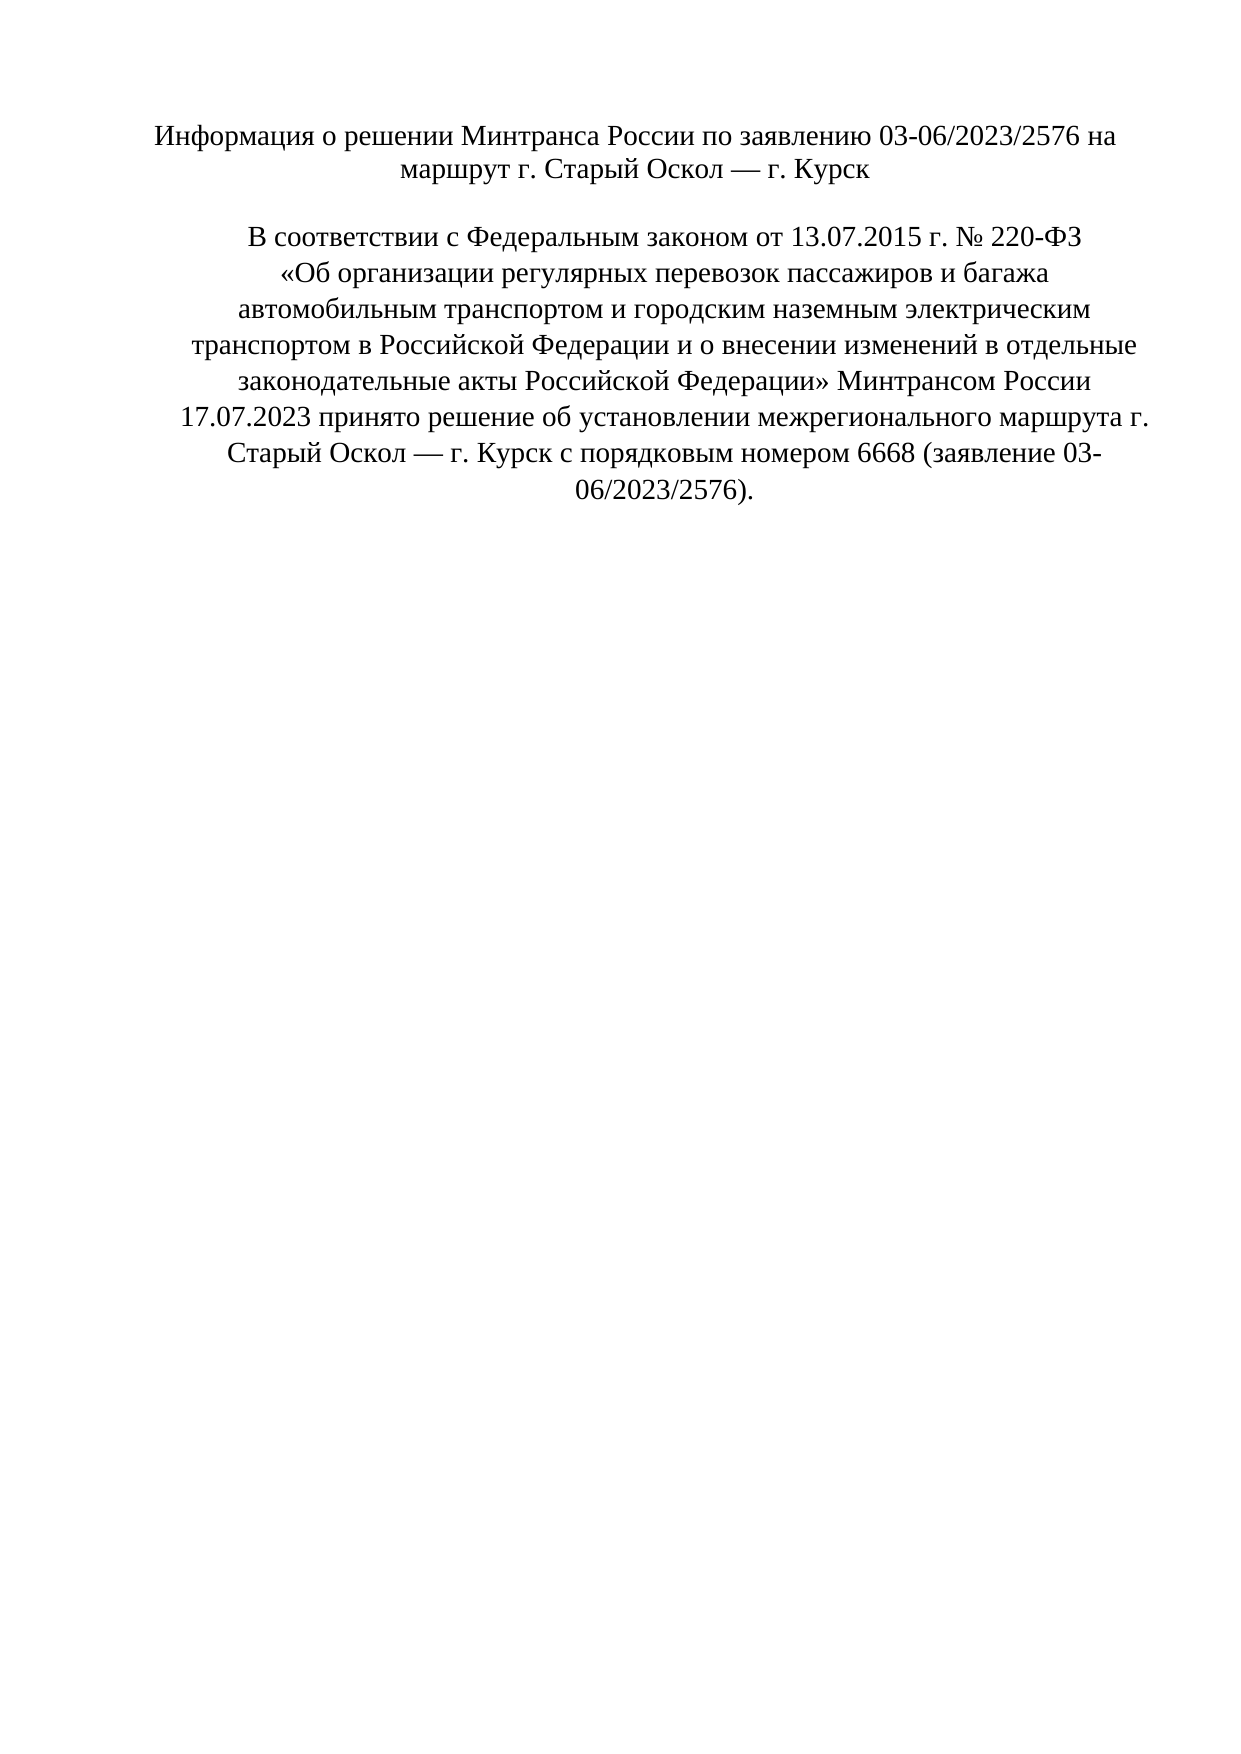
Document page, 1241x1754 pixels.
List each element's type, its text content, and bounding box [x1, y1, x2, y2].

text Информация о решении Минтранса России по заявлению 03-06/2023/2576 на маршрут г. Старый Оскол — г. Курск [118, 118, 1152, 185]
text В соответствии с Федеральным законом от 13.07.2015 г. № 220-ФЗ «Об организации регулярных перевозок пассажиров и багажа автомобильным транспортом и городским наземным электрическим транспортом в Российской Федерации и о внесении изменений в отдельные законодательные акты Российской Федерации» Минтрансом России 17.07.2023 принято решение об установлении межрегионального маршрута г. Старый Оскол — г. Курск с порядковым номером 6668 (заявление 03-06/2023/2576). [177, 219, 1152, 505]
